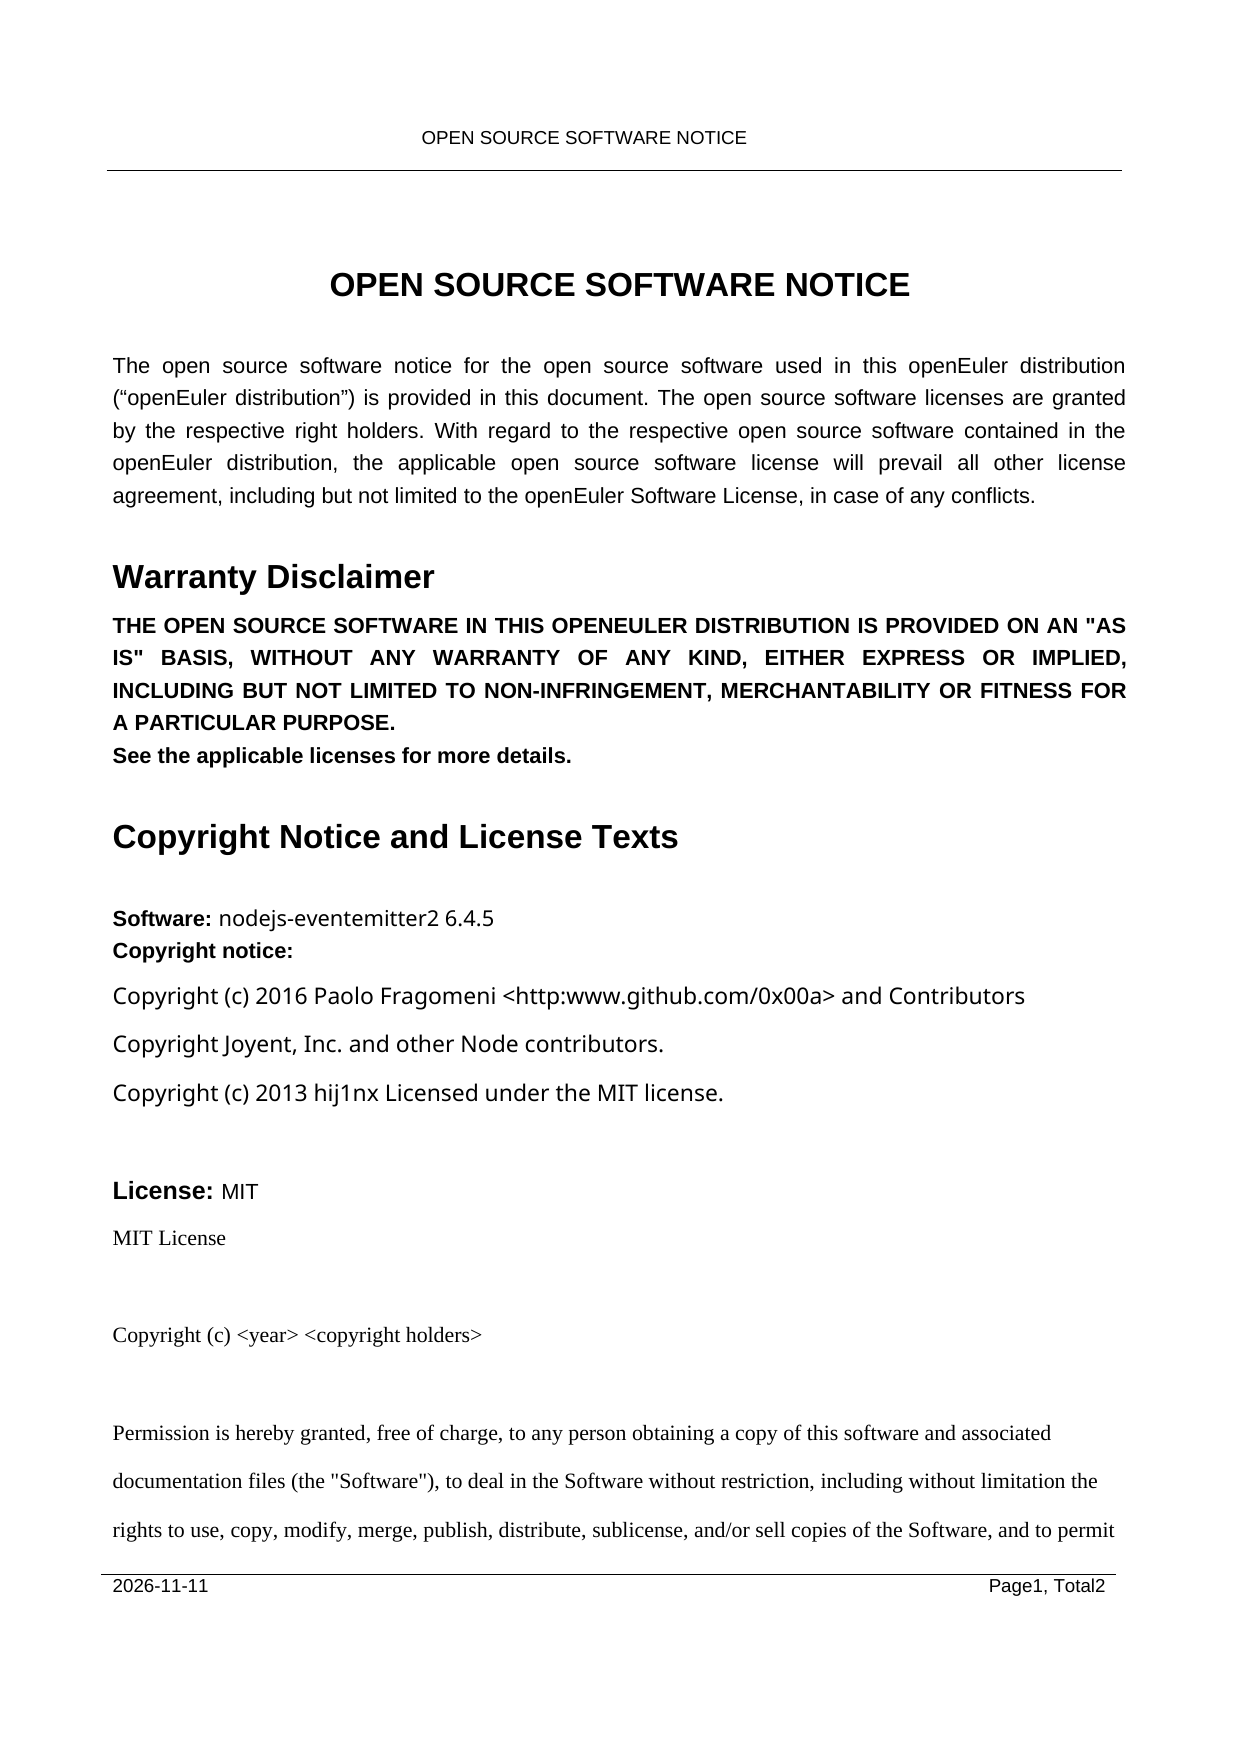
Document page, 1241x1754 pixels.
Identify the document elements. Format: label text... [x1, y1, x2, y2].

text License: MIT [112, 1174, 1128, 1207]
text Warranty Disclaimer [112, 544, 1128, 609]
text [112, 1221, 1128, 1546]
text OPEN SOURCE SOFTWARE NOTICE [112, 251, 1128, 316]
text Copyright (c) 2016 Paolo Fragomeni <http:www.github.com/0x00a> and Contributors Copyright Joyent, Inc. and other Node contributors. Copyright (c) 2013 hij1nx Licensed under the MIT license. [112, 979, 1128, 1158]
text THE OPEN SOURCE SOFTWARE IN THIS OPENEULER DISTRIBUTION IS PROVIDED ON AN "AS IS" BASIS, WITHOUT ANY WARRANTY OF ANY KIND, EITHER EXPRESS OR IMPLIED, INCLUDING BUT NOT LIMITED TO NON-INFRINGEMENT, MERCHANTABILITY OR FITNESS FOR A PARTICULAR PURPOSE. See the applicable licenses for more details. [112, 609, 1128, 771]
text Copyright notice: [112, 934, 1128, 966]
text The open source software notice for the open source software used in this openEuler distribution (“openEuler distribution”) is provided in this document. The open source software licenses are granted by the respective right holders. With regard to the respective open source software contained in the openEuler distribution, the applicable open source software license will prevail all other license agreement, including but not limited to the openEuler Software License, in case of any conflicts. [112, 349, 1128, 511]
text Software: nodejs-eventemitter2 6.4.5 [112, 901, 1128, 934]
text Copyright Notice and License Texts [112, 804, 1128, 869]
